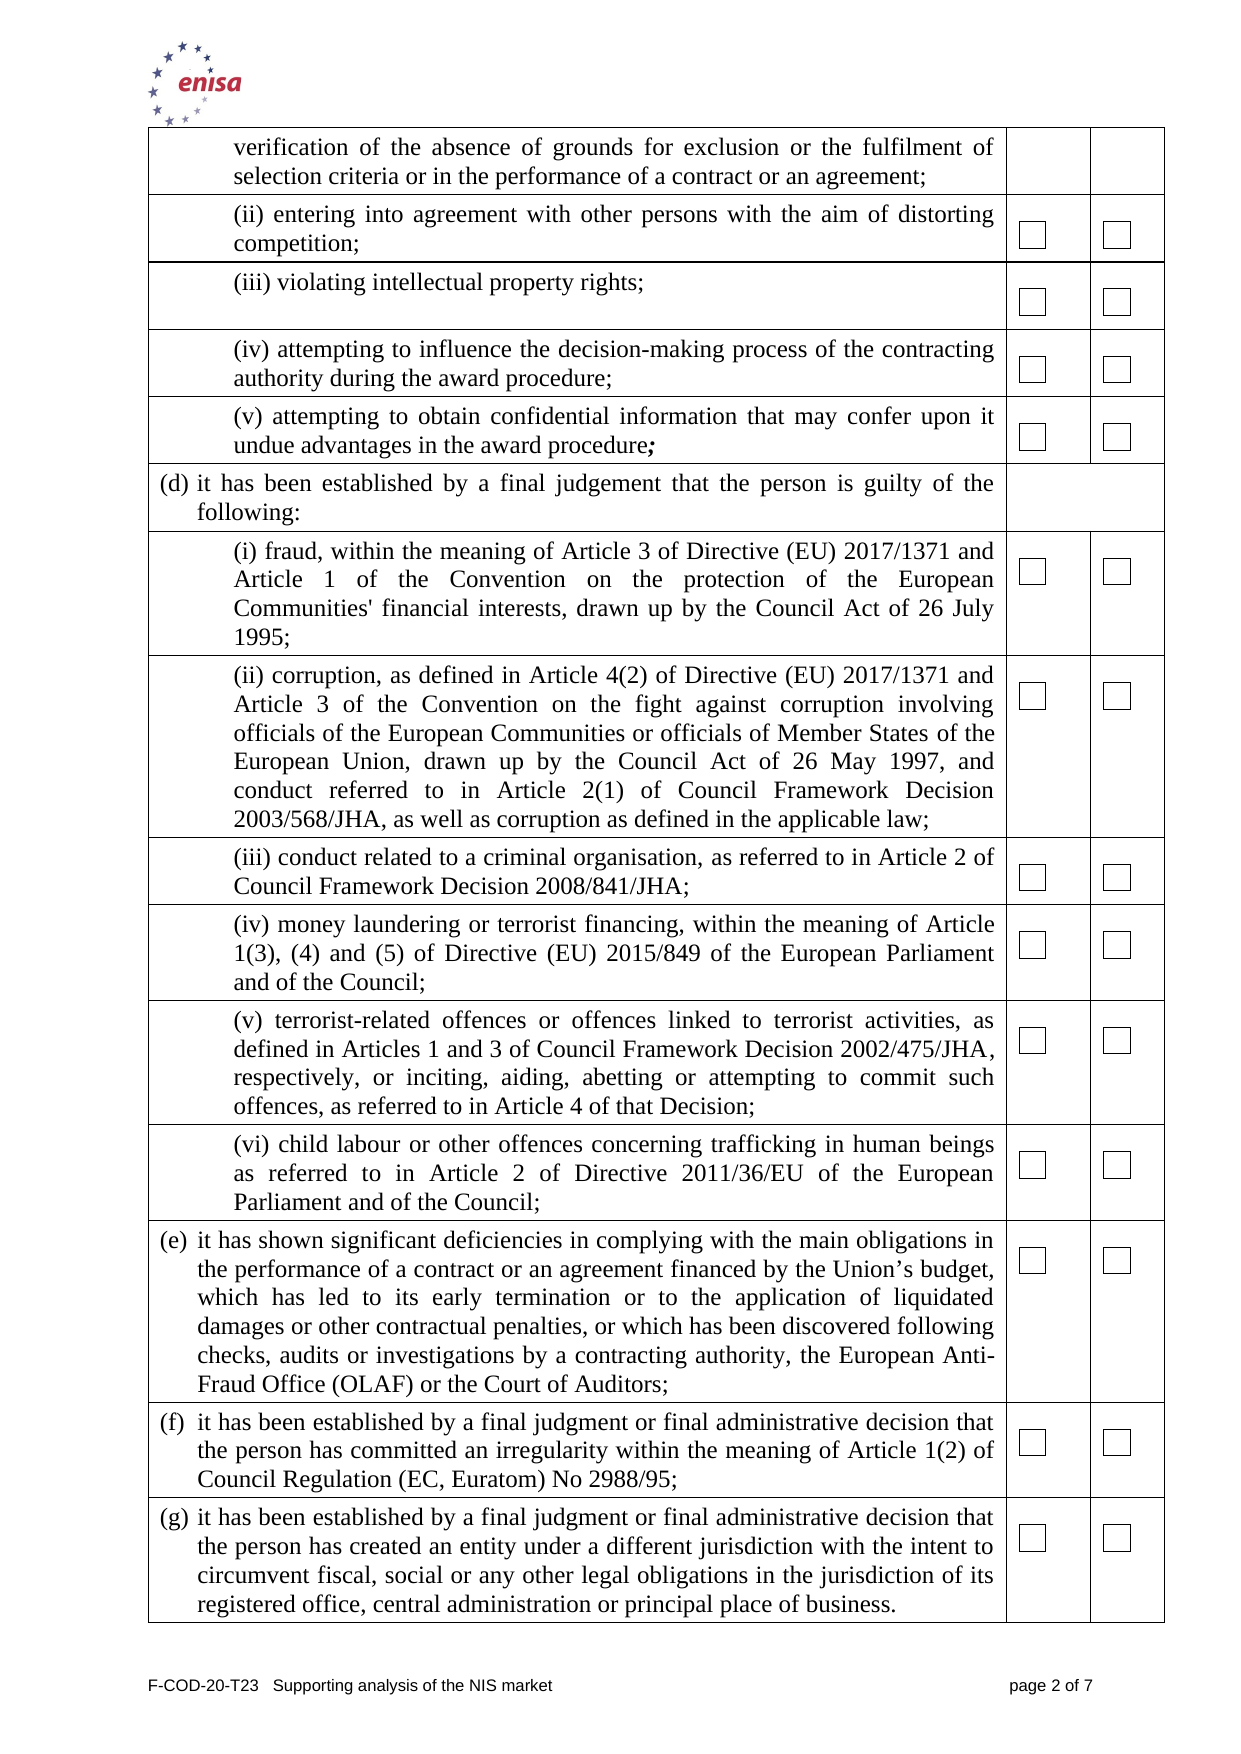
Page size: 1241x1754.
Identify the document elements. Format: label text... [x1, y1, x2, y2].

table_cell [1007, 397, 1090, 463]
table_cell [1007, 656, 1090, 837]
table_cell it has been established by a final judgement that the person is guilty of the following: [149, 464, 1006, 531]
table_cell (iv) money laundering or terrorist financing, within the meaning of Article 1(3), (4) and (5) of Directive (EU) 2015/849 of the European Parliament and of the Council; [149, 905, 1006, 1000]
table_cell [1091, 905, 1164, 1000]
table_cell (v) attempting to obtain confidential information that may confer upon it undue advantages in the award procedure; [149, 397, 1006, 463]
picture [147, 41, 242, 127]
table_cell [1091, 1403, 1164, 1497]
table_cell [1007, 263, 1090, 329]
table_cell (v) terrorist-related offences or offences linked to terrorist activities, as defined in Articles 1 and 3 of Council Framework Decision 2002/475/JHA, respectively, or inciting, aiding, abetting or attempting to commit such offences, as referred to in Article 4 of that Decision; [149, 1001, 1006, 1124]
table_cell (iii) violating intellectual property rights; [149, 263, 1006, 329]
table_cell [1007, 1498, 1090, 1622]
table_cell [1091, 1125, 1164, 1220]
table_cell (ii) entering into agreement with other persons with the aim of distorting competition; [149, 195, 1006, 261]
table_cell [149, 128, 1006, 194]
table_cell [1007, 128, 1090, 194]
table_cell [1007, 1125, 1090, 1220]
table_cell [1007, 1001, 1090, 1124]
table_cell [1091, 195, 1164, 261]
table_cell [1091, 397, 1164, 463]
table_cell [1007, 464, 1164, 531]
table_cell [1091, 128, 1164, 194]
table_cell [1091, 1498, 1164, 1622]
table_cell (iv) attempting to influence the decision-making process of the contracting authority during the award procedure; [149, 330, 1006, 396]
table_cell [1007, 838, 1090, 904]
table_cell [1091, 263, 1164, 329]
table_cell [1007, 1221, 1090, 1402]
table_cell [1091, 330, 1164, 396]
table_cell it has been established by a final judgment or final administrative decision that the person has created an entity under a different jurisdiction with the intent to circumvent fiscal, social or any other legal obligations in the jurisdiction of its registered office, central administration or principal place of business. [149, 1498, 1006, 1622]
table_cell [1091, 532, 1164, 655]
table_cell [1091, 1001, 1164, 1124]
table_cell it has been established by a final judgment or final administrative decision that the person has committed an irregularity within the meaning of Article 1(2) of Council Regulation (EC, Euratom) No 2988/95; [149, 1403, 1006, 1497]
table_cell it has shown significant deficiencies in complying with the main obligations in the performance of a contract or an agreement financed by the Union’s budget, which has led to its early termination or to the application of liquidated damages or other contractual penalties, or which has been discovered following checks, audits or investigations by a contracting authority, the European Anti-Fraud Office (OLAF) or the Court of Auditors; [149, 1221, 1006, 1402]
table_cell [1007, 1403, 1090, 1497]
table_cell (iii) conduct related to a criminal organisation, as referred to in Article 2 of Council Framework Decision 2008/841/JHA; [149, 838, 1006, 904]
table_cell (ii) corruption, as defined in Article 4(2) of Directive (EU) 2017/1371 and Article 3 of the Convention on the fight against corruption involving officials of the European Communities or officials of Member States of the European Union, drawn up by the Council Act of 26 May 1997, and conduct referred to in Article 2(1) of Council Framework Decision 2003/568/JHA, as well as corruption as defined in the applicable law; [149, 656, 1006, 837]
table_cell [1091, 838, 1164, 904]
table_cell [1007, 905, 1090, 1000]
table_cell [1007, 330, 1090, 396]
table_cell [1007, 532, 1090, 655]
table_cell [1091, 656, 1164, 837]
table_cell [1091, 1221, 1164, 1402]
table_cell (i) fraud, within the meaning of Article 3 of Directive (EU) 2017/1371 and Article 1 of the Convention on the protection of the European Communities' financial interests, drawn up by the Council Act of 26 July 1995; [149, 532, 1006, 655]
table_cell [1007, 195, 1090, 261]
table_cell (vi) child labour or other offences concerning trafficking in human beings as referred to in Article 2 of Directive 2011/36/EU of the European Parliament and of the Council; [149, 1125, 1006, 1220]
